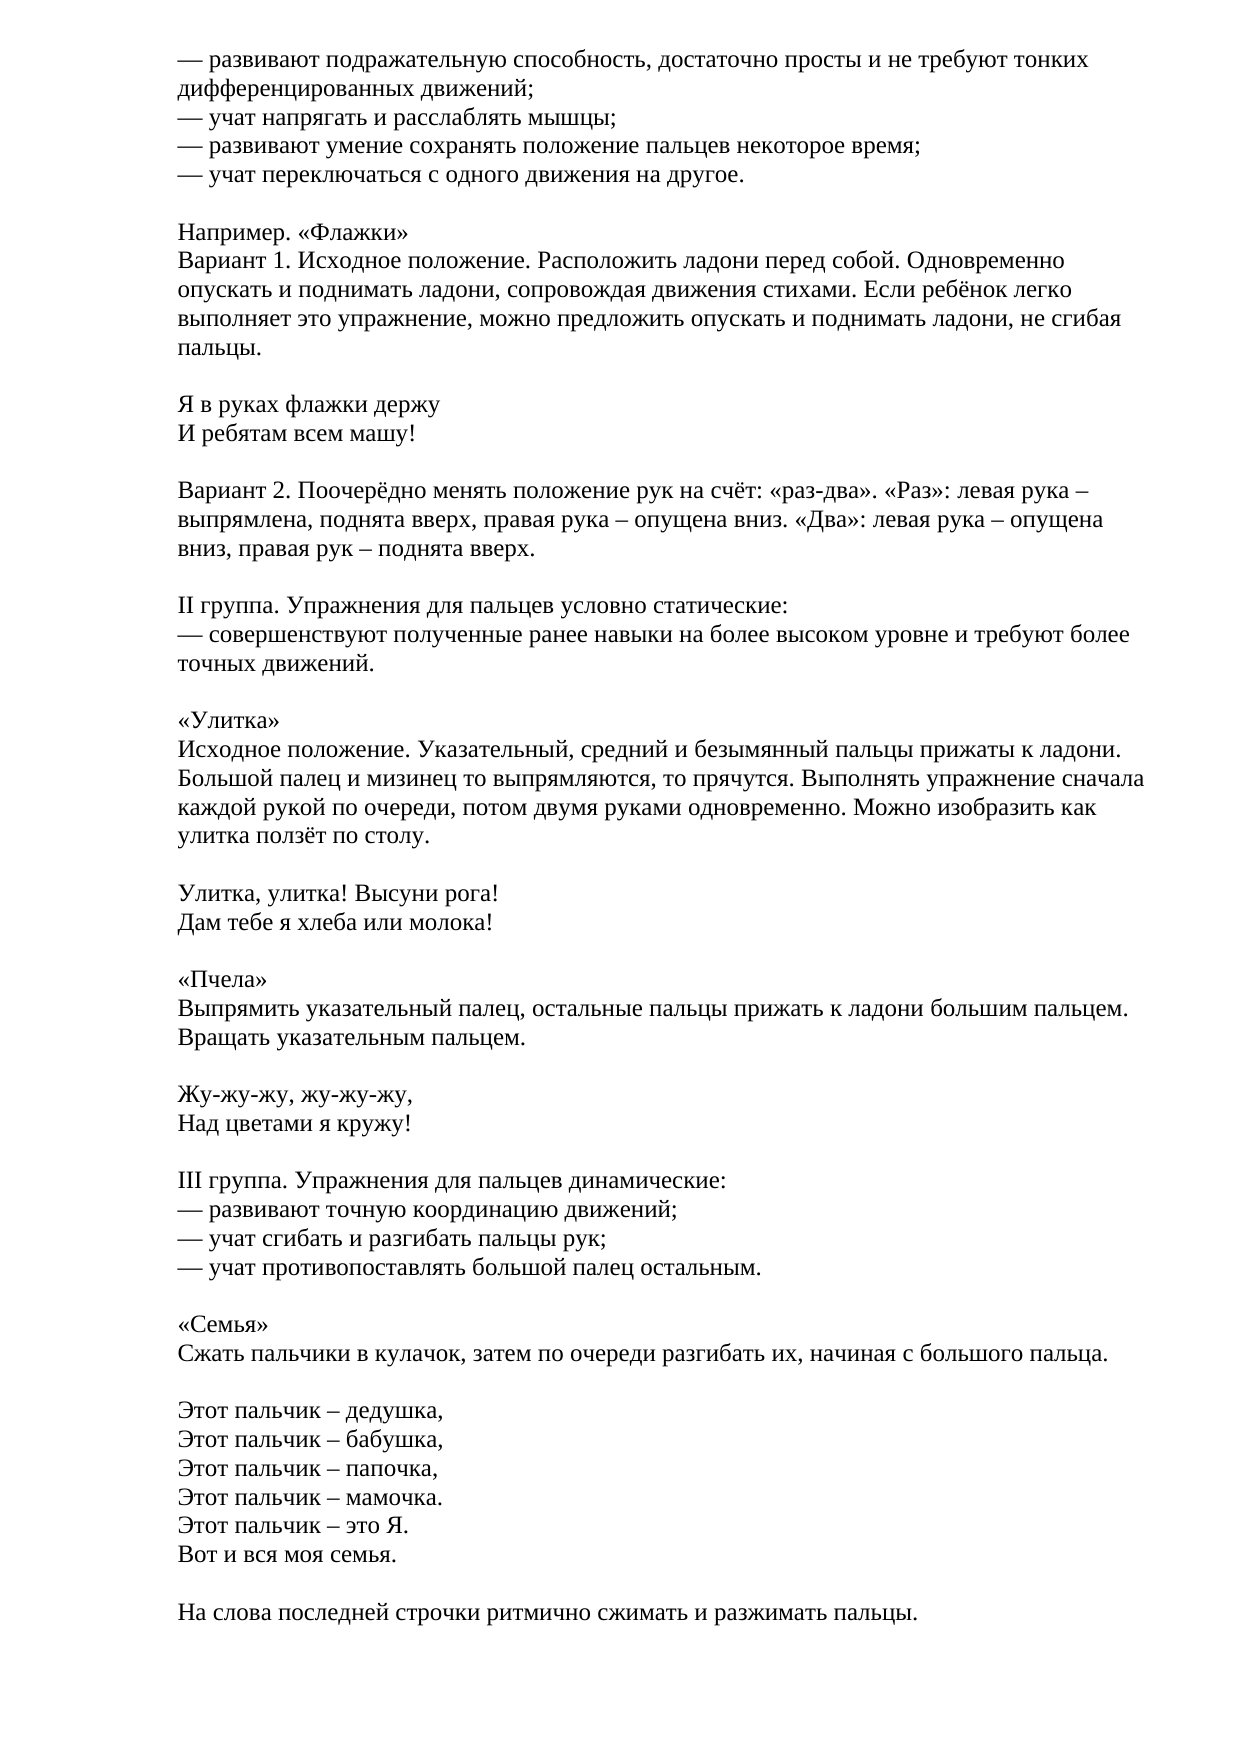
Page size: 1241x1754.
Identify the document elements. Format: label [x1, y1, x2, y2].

text [177, 44, 1152, 1626]
